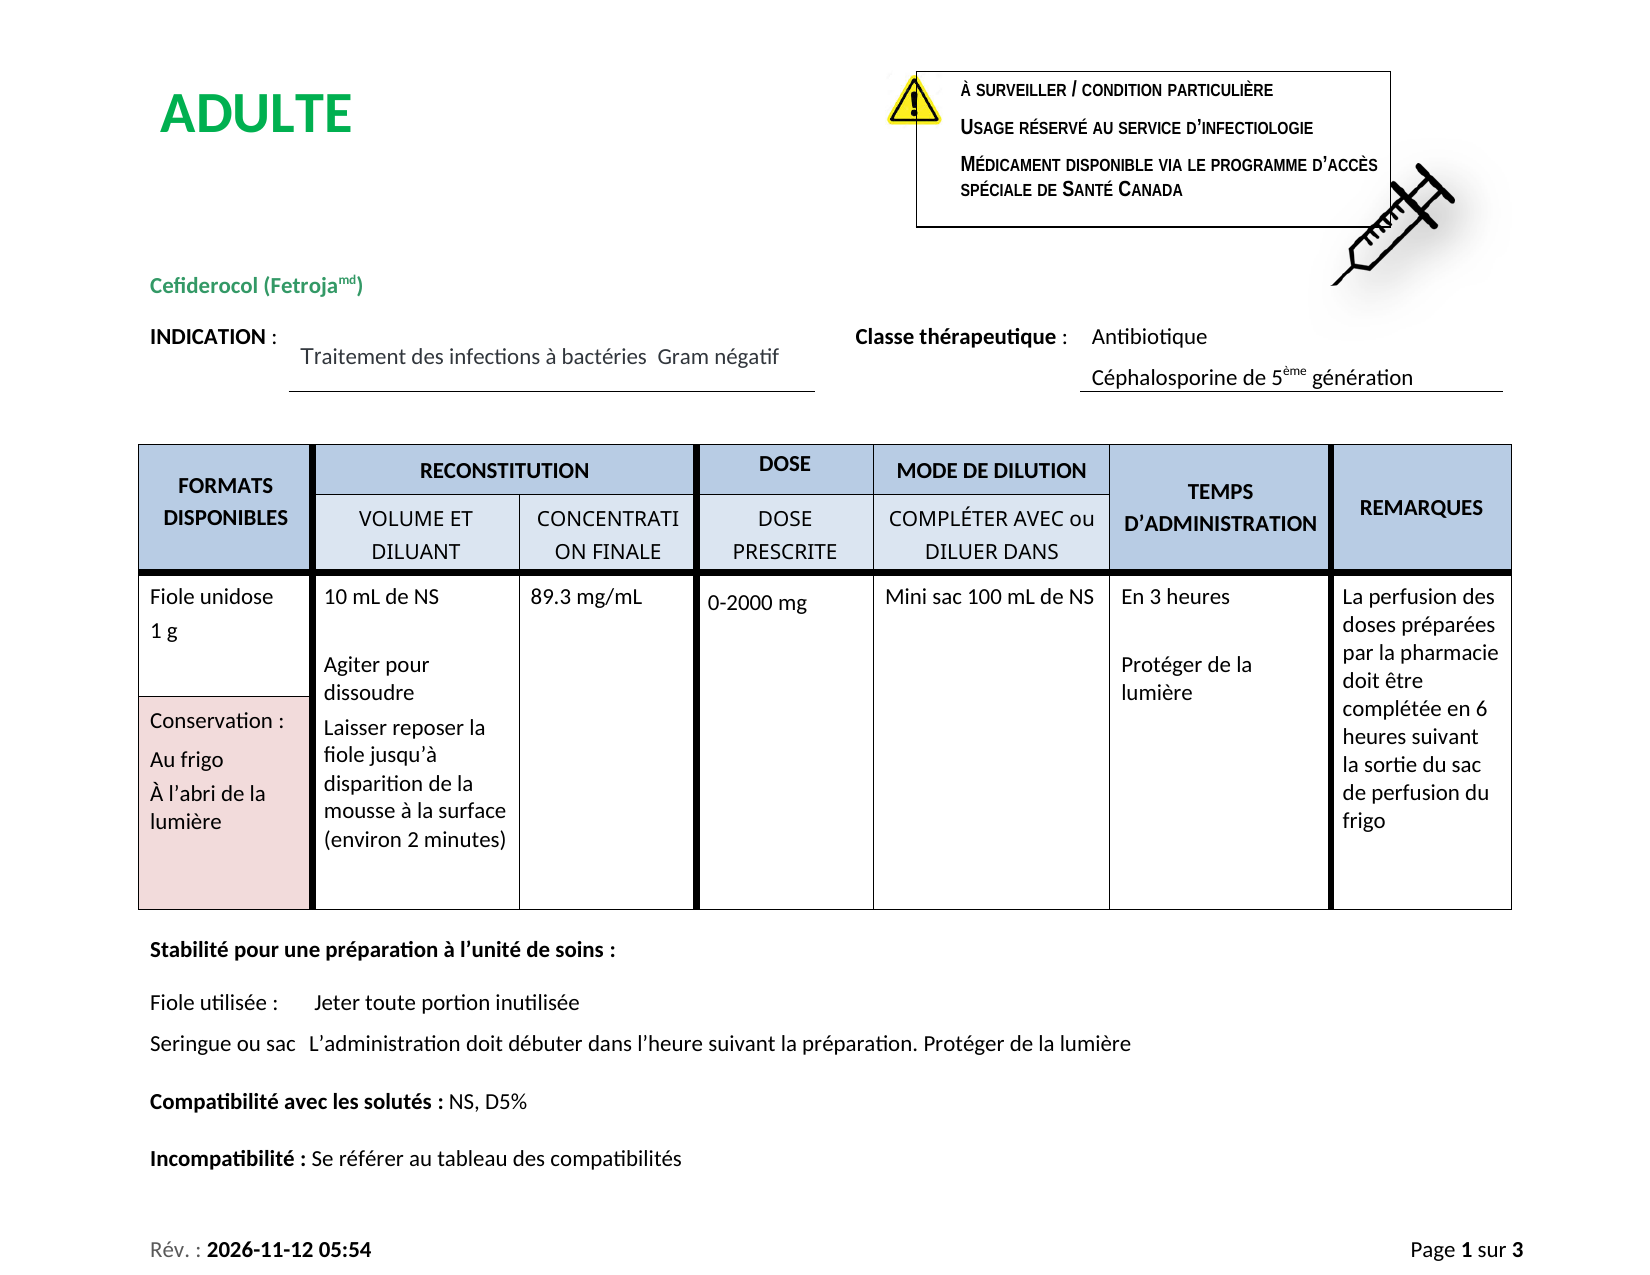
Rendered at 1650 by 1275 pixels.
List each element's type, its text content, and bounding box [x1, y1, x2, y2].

table_cell Mini sac 100 mL de NS [874, 576, 1109, 909]
table_header DOSE [700, 445, 873, 494]
table_cell 0-2000 mg [700, 576, 873, 909]
table_cell Seringue ou sac : [139, 1021, 298, 1062]
table_cell Fiole unidose 1 g [139, 576, 309, 696]
picture [885, 70, 916, 129]
picture [917, 72, 943, 129]
text Stabilité pour une préparation à l’unité de soins : [150, 935, 1500, 963]
table_header TEMPS D’ADMINISTRATION [1110, 445, 1328, 569]
picture [1330, 163, 1455, 286]
table_cell DOSE PRESCRITE [700, 495, 873, 569]
table_cell Conservation : Au frigo À l’abri de la lumière [139, 697, 309, 909]
table_cell COMPLÉTER AVEC ou DILUER DANS [874, 495, 1109, 569]
table_header REMARQUES [1334, 445, 1511, 569]
table_header MODE DE DILUTION [874, 445, 1109, 494]
text Incompatibilité : [150, 1144, 1500, 1172]
table_cell En 3 heures Protéger de la lumière [1110, 576, 1328, 909]
table_cell 89.3 mg/mL [520, 576, 693, 909]
text Compatibilité avec les solutés : [150, 1087, 1500, 1115]
table_cell VOLUME ET DILUANT [316, 495, 519, 569]
table_header Fiole utilisée : [139, 980, 298, 1021]
table_cell La perfusion des doses préparées par la pharmacie doit être complétée en 6 heures suivant la sortie du sac de perfusion du frigo [1334, 576, 1511, 909]
table_cell CONCENTRATION FINALE [520, 495, 693, 569]
table_header FORMATS DISPONIBLES [139, 445, 309, 569]
table_cell 10 mL de NS Agiter pour dissoudre Laisser reposer la fiole jusqu’à disparition de la mousse à la surface (environ 2 minutes) [316, 576, 519, 909]
table_header RECONSTITUTION [316, 445, 693, 494]
picture [1330, 163, 1390, 226]
